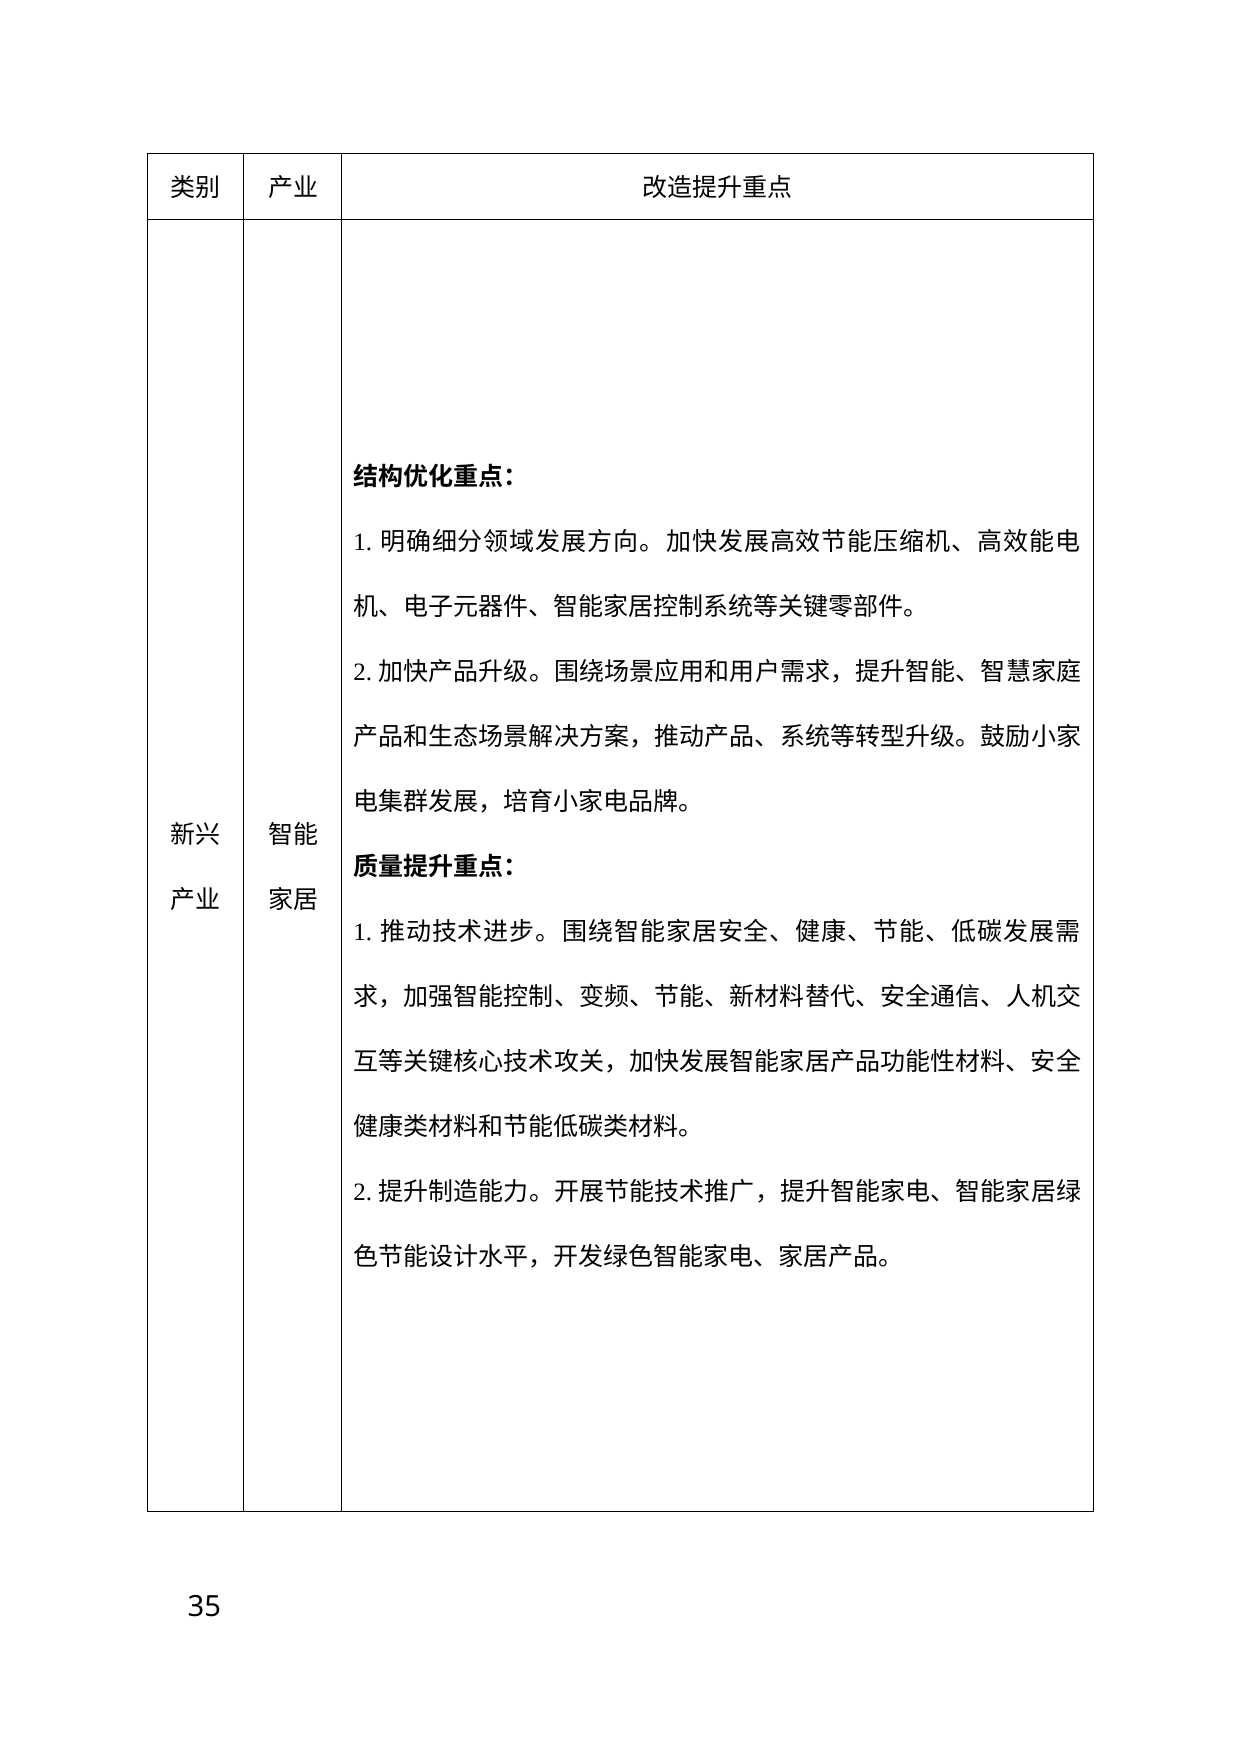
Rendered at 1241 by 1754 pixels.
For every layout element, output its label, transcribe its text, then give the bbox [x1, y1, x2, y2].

table_header 产业 [244, 154, 341, 218]
table_cell 智能 家居 [244, 220, 341, 1511]
table_header 类别 [148, 154, 243, 218]
table_cell 结构优化重点： 1. 明确细分领域发展方向。加快发展高效节能压缩机、高效能电机、电子元器件、智能家居控制系统等关键零部件。 2. 加快产品升级。围绕场景应用和用户需求，提升智能、智慧家庭产品和生态场景解决方案，推动产品、系统等转型升级。鼓励小家电集群发展，培育小家电品牌。 质量提升重点： 1. 推动技术进步。围绕智能家居安全、健康、节能、低碳发展需求，加强智能控制、变频、节能、新材料替代、安全通信、人机交互等关键核心技术攻关，加快发展智能家居产品功能性材料、安全健康类材料和节能低碳类材料。 2. 提升制造能力。开展节能技术推广，提升智能家电、智能家居绿色节能设计水平，开发绿色智能家电、家居产品。 [342, 220, 1093, 1511]
table_header 改造提升重点 [342, 154, 1093, 218]
table_cell 新兴产业 [148, 220, 243, 1511]
